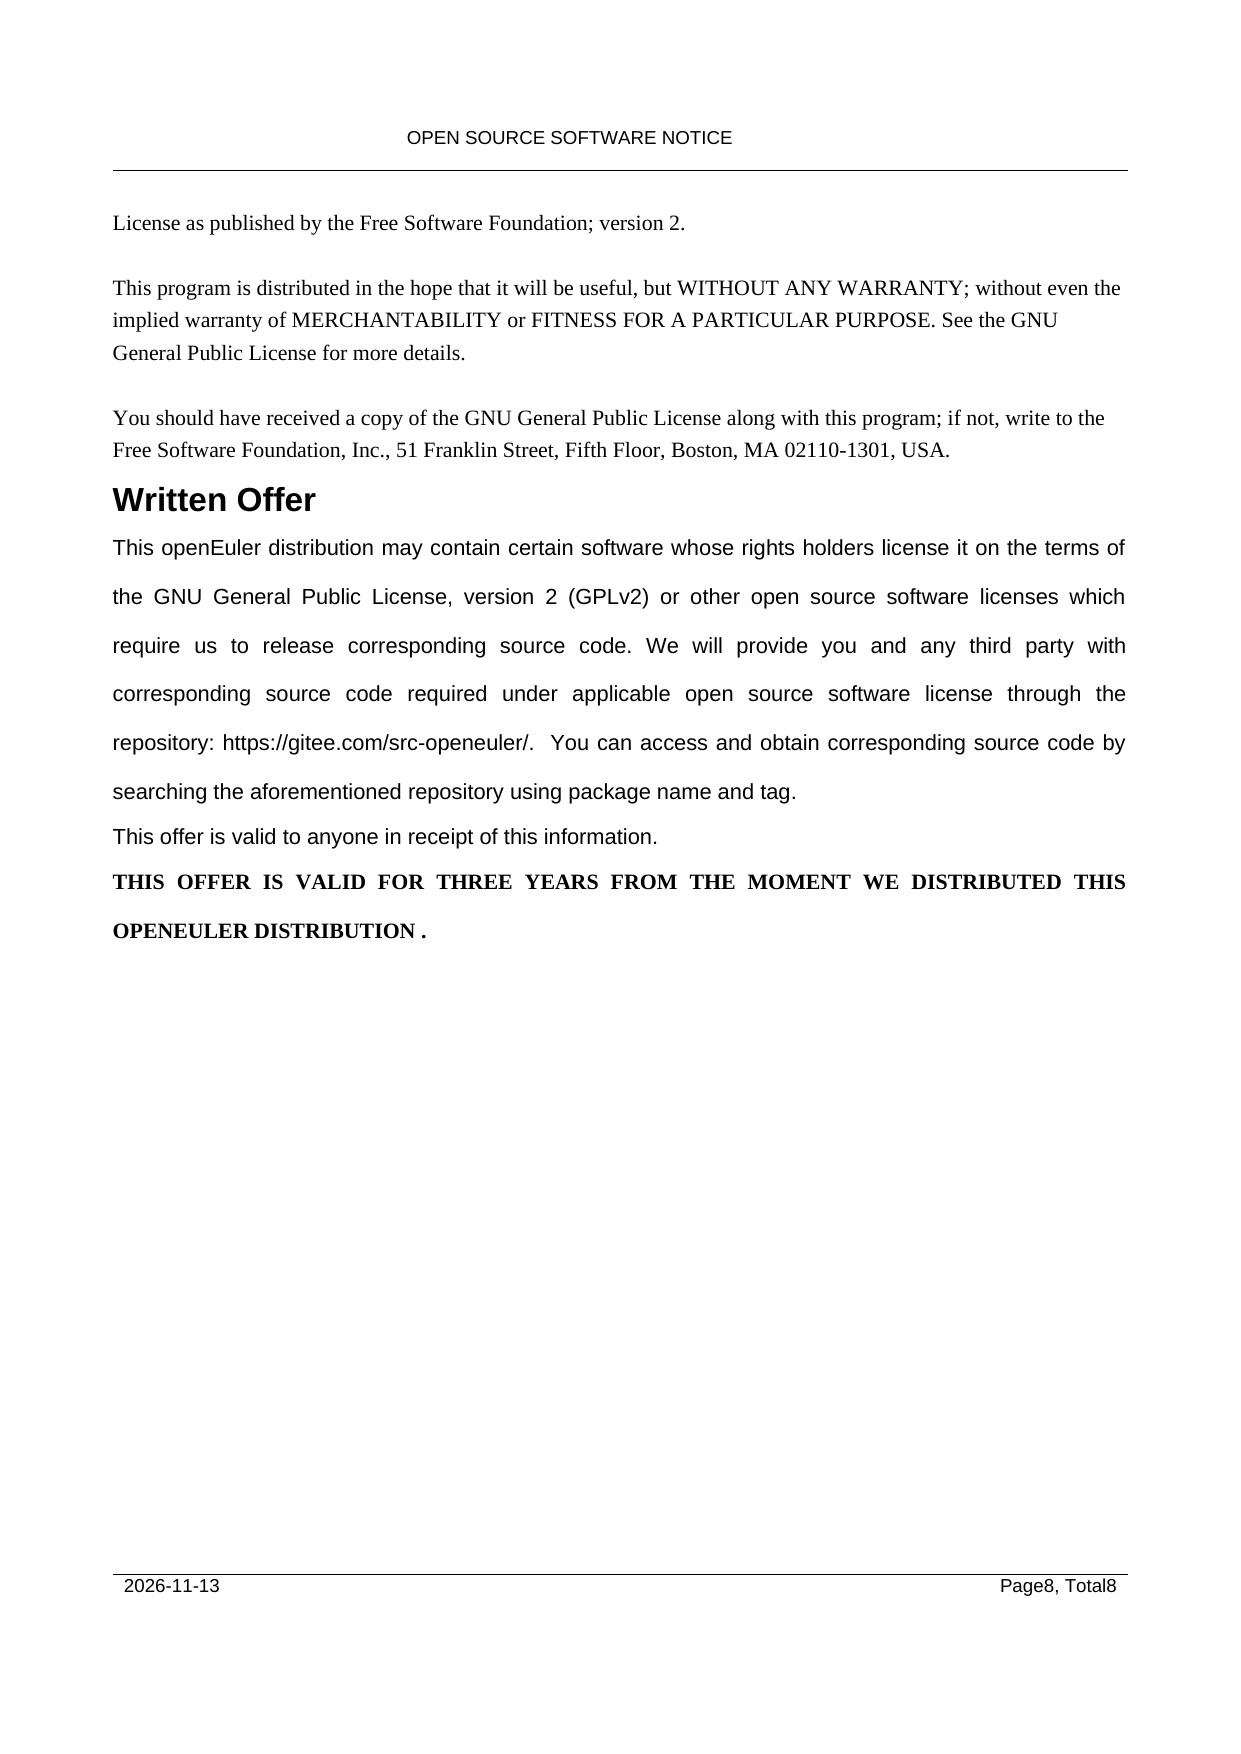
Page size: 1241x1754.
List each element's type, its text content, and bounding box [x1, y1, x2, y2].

text This openEuler distribution may contain certain software whose rights holders license it on the terms of the GNU General Public License, version 2 (GPLv2) or other open source software licenses which require us to release corresponding source code. We will provide you and any third party with corresponding source code required under applicable open source software license through the repository: https://gitee.com/src-openeuler/. You can access and obtain corresponding source code by searching the aforementioned repository using package name and tag. [112, 531, 1128, 808]
text Written Offer [112, 466, 1128, 531]
text THIS OFFER IS VALID FOR THREE YEARS FROM THE MOMENT WE DISTRIBUTED THIS OPENEULER DISTRIBUTION . [112, 865, 1128, 947]
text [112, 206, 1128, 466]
text This offer is valid to anyone in receipt of this information. [112, 820, 1128, 853]
